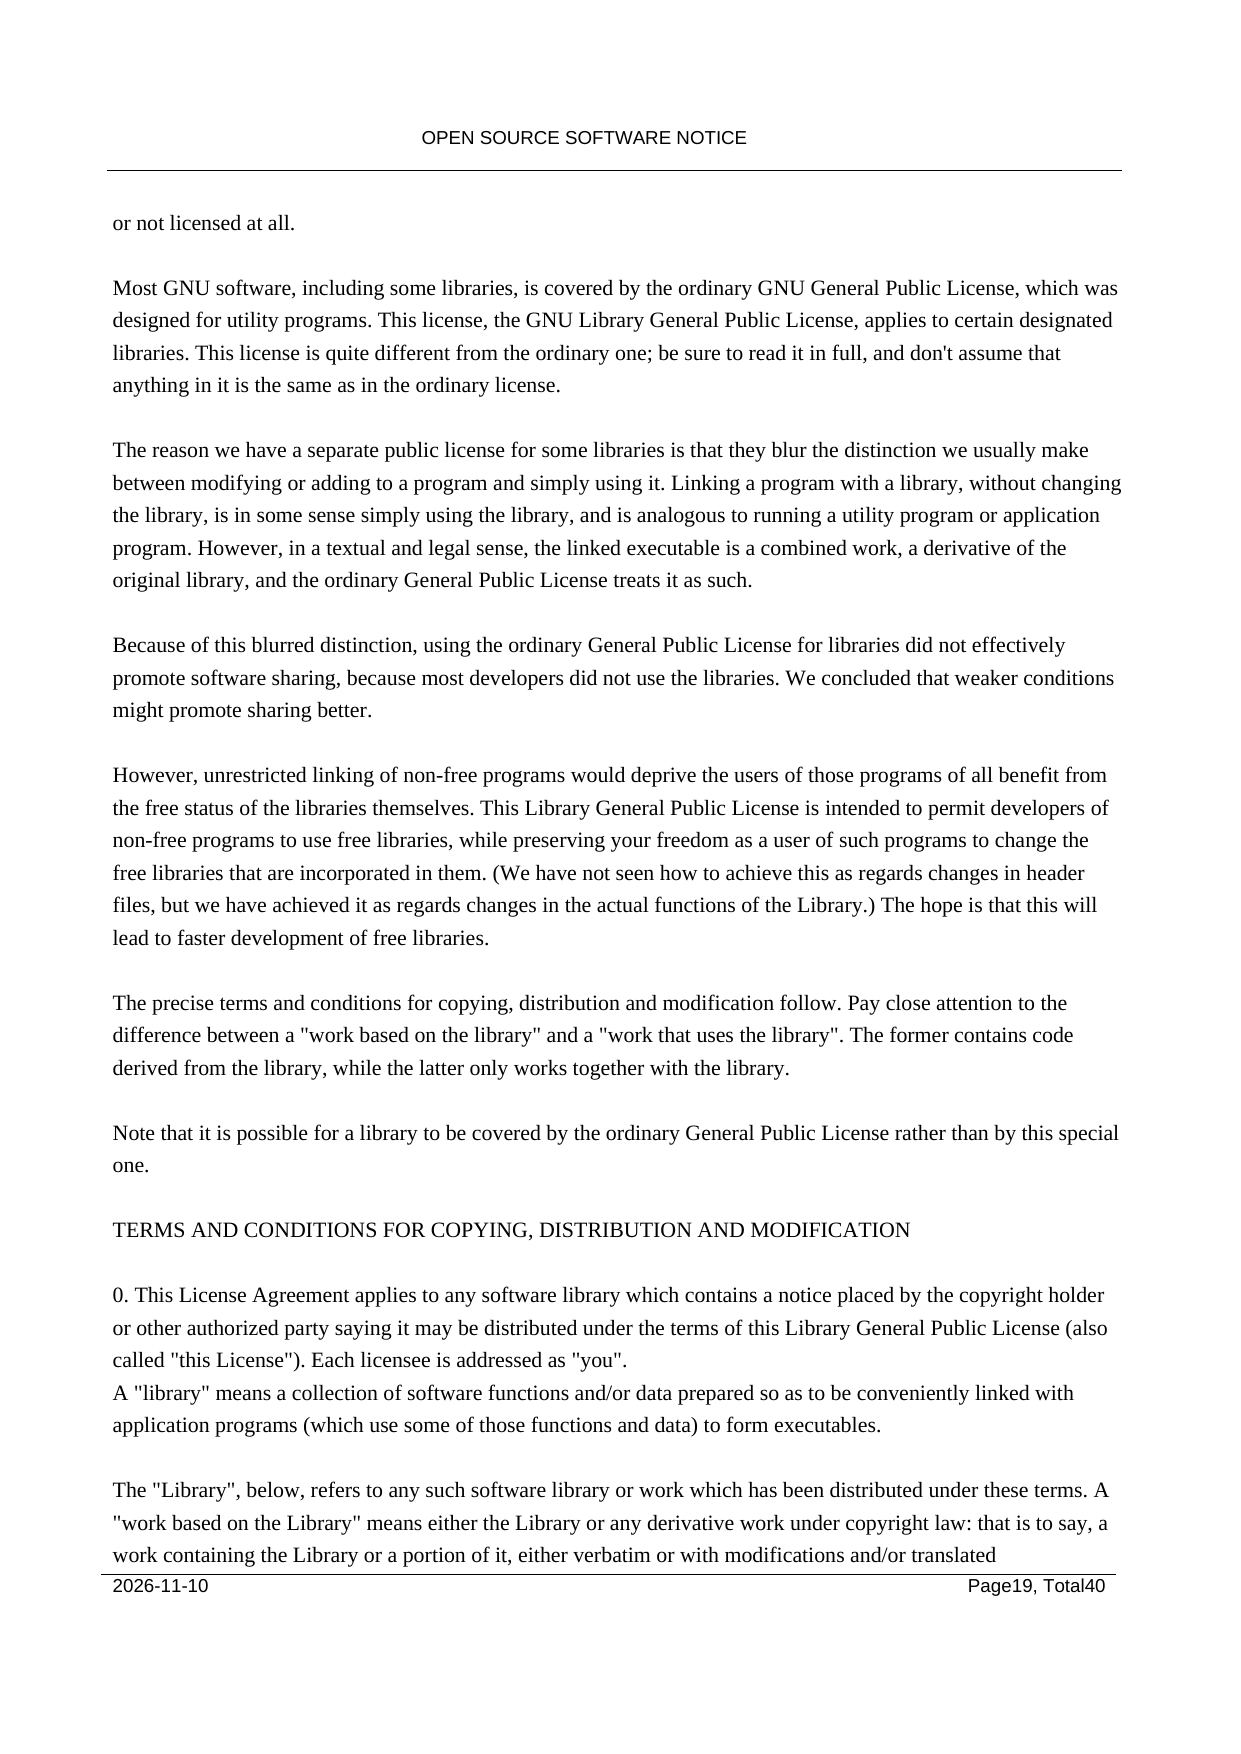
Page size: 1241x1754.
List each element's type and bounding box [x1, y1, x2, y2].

text [112, 206, 1128, 1571]
